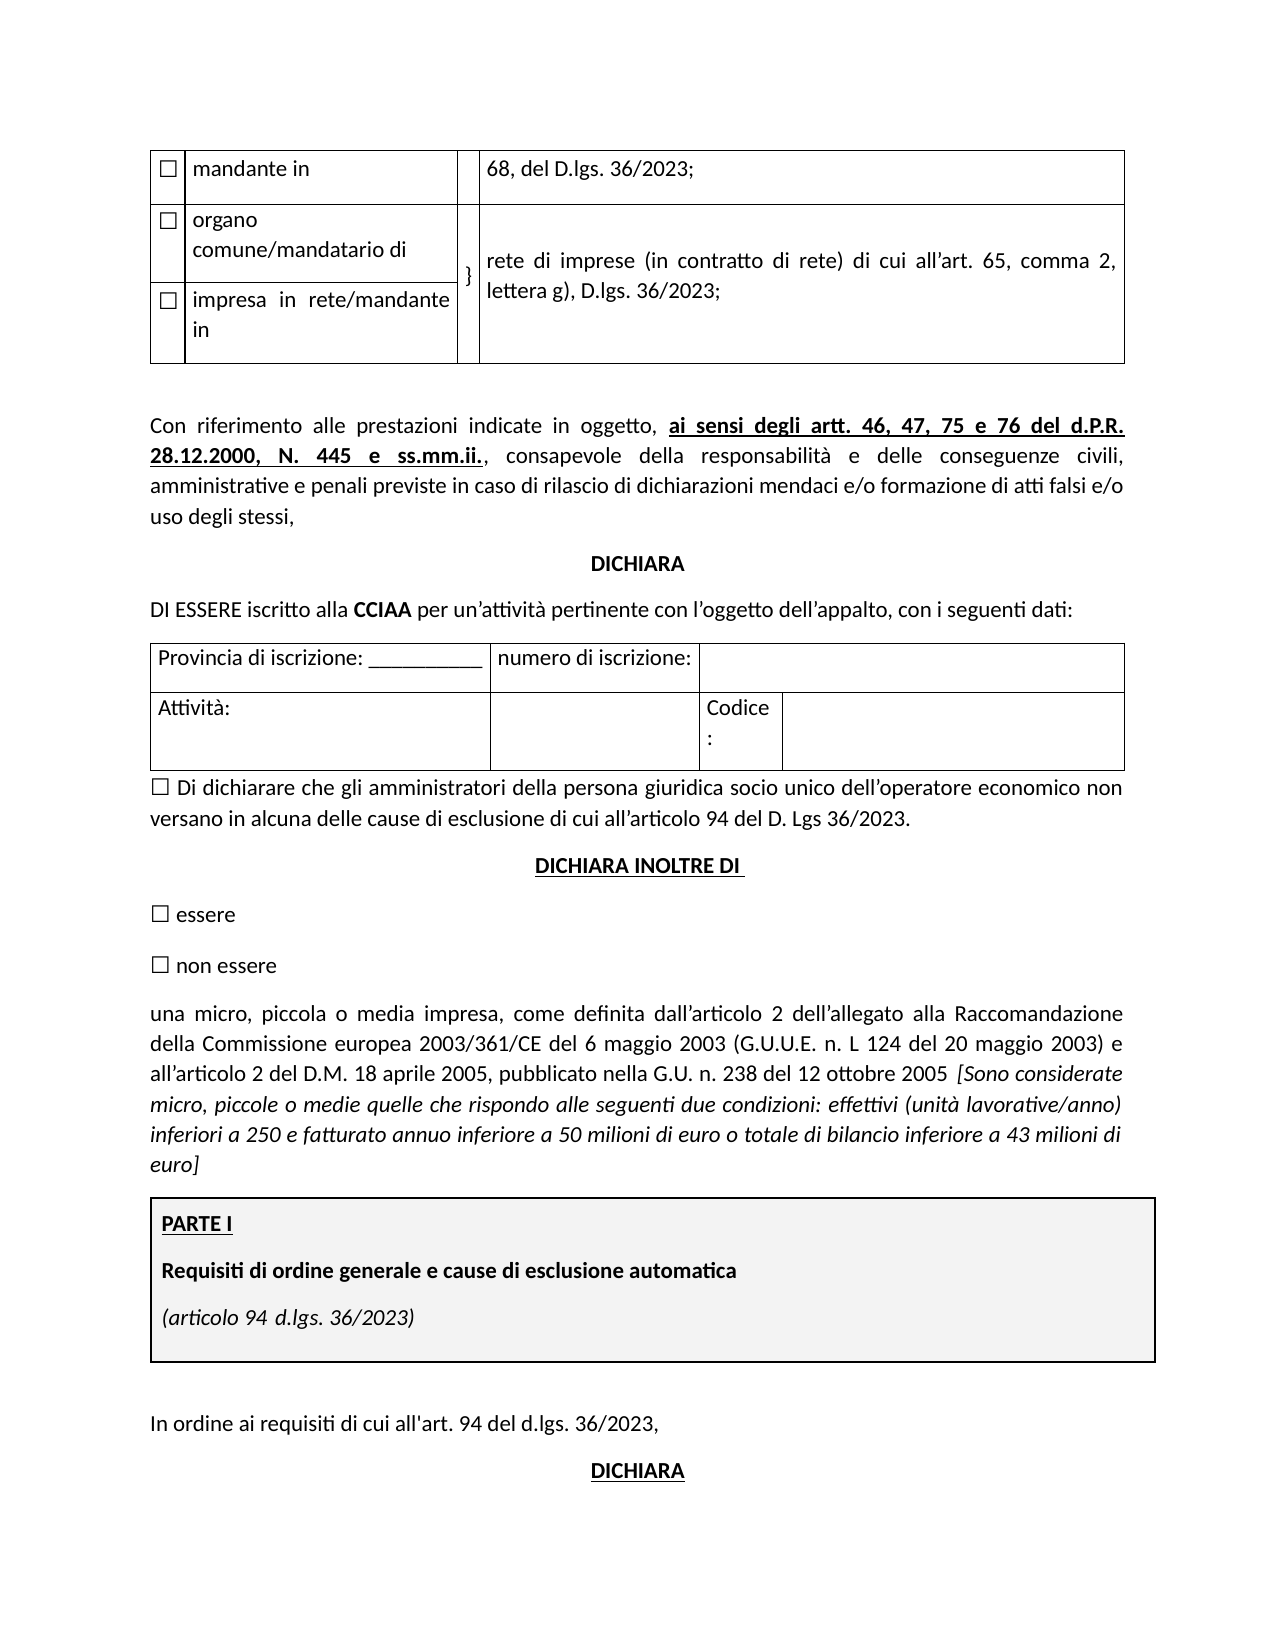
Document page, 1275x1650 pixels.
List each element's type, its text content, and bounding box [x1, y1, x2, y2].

text una micro, piccola o media impresa, come definita dall’articolo 2 dell’allegato alla Raccomandazione della Commissione europea 2003/361/CE del 6 maggio 2003 (G.U.U.E. n. L 124 del 20 maggio 2003) e all’articolo 2 del D.M. 18 aprile 2005, pubblicato nella G.U. n. 238 del 12 ottobre 2005 [Sono considerate micro, piccole o medie quelle che rispondo alle seguenti due condizioni: effettivi (unità lavorative/anno) inferiori a 250 e fatturato annuo inferiore a 50 milioni di euro o totale di bilancio inferiore a 43 milioni di euro] [150, 999, 1125, 1178]
table_cell ☐ [151, 283, 184, 363]
table_cell } [458, 151, 479, 204]
table_header PARTE I Requisiti di ordine generale e cause di esclusione automatica (articolo 94 d.lgs. 36/2023) [152, 1199, 1154, 1361]
table_cell Attività: [151, 693, 490, 770]
table_cell ☐ [151, 205, 184, 282]
table_cell mandante in [186, 151, 457, 204]
table_cell organo comune/mandatario di [186, 205, 457, 282]
table_cell rete di imprese (in contratto di rete) di cui all’art. 65, comma 2, lettera g), D.lgs. 36/2023; [480, 205, 1124, 363]
text ☐ non essere [150, 949, 1125, 980]
text DI ESSERE iscritto alla CCIAA per un’attività pertinente con l’oggetto dell’appalto, con i seguenti dati: [150, 596, 1125, 624]
table_cell ☐ [151, 151, 184, 204]
text ☐ essere [150, 898, 1125, 929]
table_cell Codice: [700, 693, 782, 770]
text DICHIARA INOLTRE DI [150, 851, 1125, 879]
table_header Provincia di iscrizione: __________ [151, 644, 490, 692]
table_cell impresa in rete/mandante in [186, 283, 457, 363]
text Con riferimento alle prestazioni indicate in oggetto, ai sensi degli artt. 46, 47, 75 e 76 del d.P.R. 28.12.2000, N. 445 e ss.mm.ii., consapevole della responsabilità e delle conseguenze civili, amministrative e penali previste in caso di rilascio di dichiarazioni mendaci e/o formazione di atti falsi e/o uso degli stessi, [150, 411, 1125, 530]
table_cell [491, 693, 699, 770]
text DICHIARA [150, 549, 1125, 577]
table_header [700, 644, 1124, 692]
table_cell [480, 151, 1124, 204]
table_cell [783, 693, 1124, 770]
table_cell } [458, 205, 479, 363]
table_header numero di iscrizione: [491, 644, 699, 692]
text ☐ Di dichiarare che gli amministratori della persona giuridica socio unico dell’operatore economico non versano in alcuna delle cause di esclusione di cui all’articolo 94 del D. Lgs 36/2023. [150, 771, 1125, 833]
text DICHIARA [150, 1456, 1125, 1484]
text In ordine ai requisiti di cui all'art. 94 del d.lgs. 36/2023, [150, 1409, 1125, 1437]
